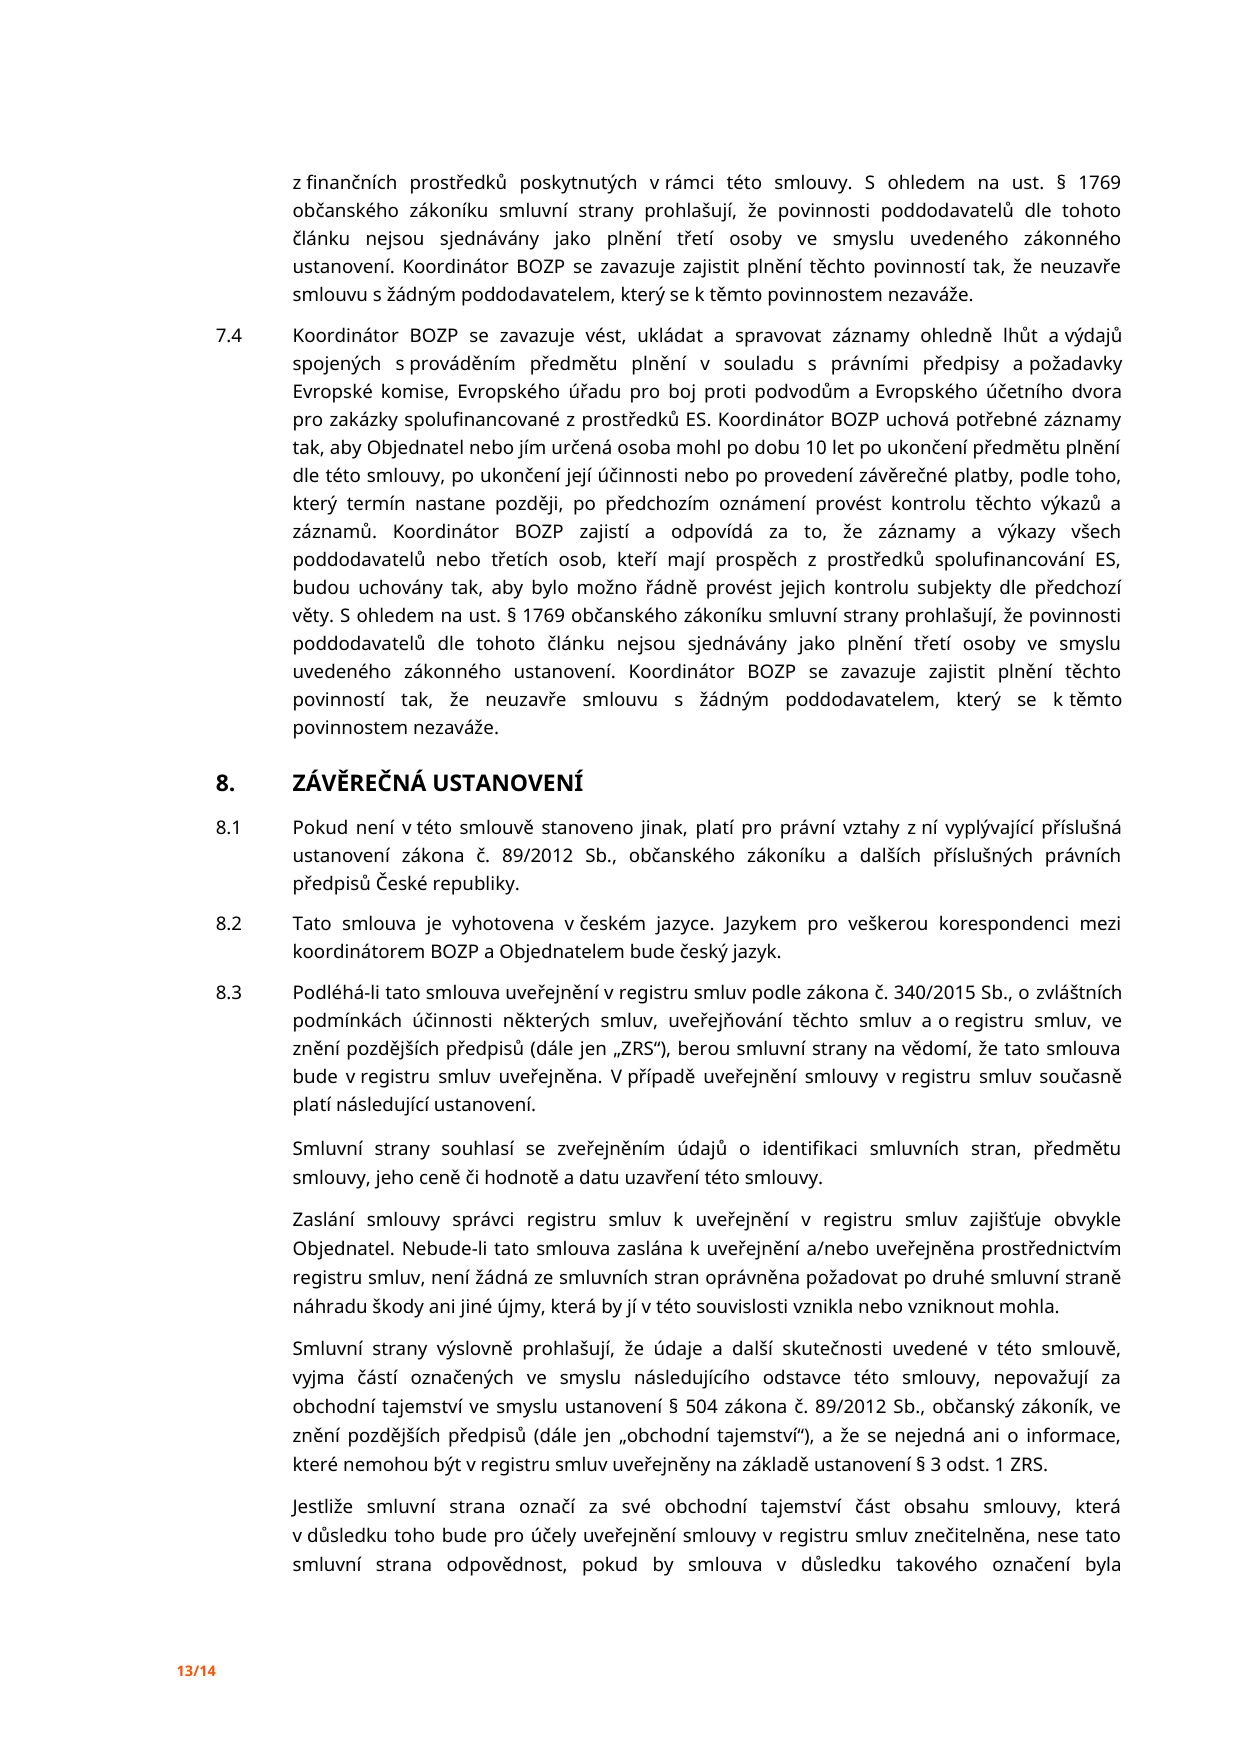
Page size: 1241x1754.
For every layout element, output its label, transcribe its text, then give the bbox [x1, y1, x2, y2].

text Smluvní strany souhlasí se zveřejněním údajů o identifikaci smluvních stran, předmětu smlouvy, jeho ceně či hodnotě a datu uzavření této smlouvy. [292, 1132, 1122, 1190]
list Koordinátor BOZP se zavazuje vést, ukládat a spravovat záznamy ohledně lhůt a výdajů spojených s prováděním předmětu plnění v souladu s právními předpisy a požadavky Evropské komise, Evropského úřadu pro boj proti podvodům a Evropského účetního dvora pro zakázky spolufinancované z prostředků ES. Koordinátor BOZP uchová potřebné záznamy tak, aby Objednatel nebo jím určená osoba mohl po dobu 10 let po ukončení předmětu plnění dle této smlouvy, po ukončení její účinnosti nebo po provedení závěrečné platby, podle toho, který termín nastane později, po předchozím oznámení provést kontrolu těchto výkazů a záznamů. Koordinátor BOZP zajistí a odpovídá za to, že záznamy a výkazy všech poddodavatelů nebo třetích osob, kteří mají prospěch z prostředků spolufinancování ES, budou uchovány tak, aby bylo možno řádně provést jejich kontrolu subjekty dle předchozí věty. S ohledem na ust. § 1769 občanského zákoníku smluvní strany prohlašují, že povinnosti poddodavatelů dle tohoto článku nejsou sjednávány jako plnění třetí osoby ve smyslu uvedeného zákonného ustanovení. Koordinátor BOZP se zavazuje zajistit plnění těchto povinností tak, že neuzavře smlouvu s žádným poddodavatelem, který se k těmto povinnostem nezaváže. [216, 322, 1122, 740]
text Zaslání smlouvy správci registru smluv k uveřejnění v registru smluv zajišťuje obvykle Objednatel. Nebude-li tato smlouva zaslána k uveřejnění a/nebo uveřejněna prostřednictvím registru smluv, není žádná ze smluvních stran oprávněna požadovat po druhé smluvní straně náhradu škody ani jiné újmy, která by jí v této souvislosti vznikla nebo vzniknout mohla. [292, 1203, 1122, 1319]
list Tato smlouva je vyhotovena v českém jazyce. Jazykem pro veškerou korespondenci mezi koordinátorem BOZP a Objednatelem bude český jazyk. [216, 911, 1122, 964]
list Podléhá-li tato smlouva uveřejnění v registru smluv podle zákona č. 340/2015 Sb., o zvláštních podmínkách účinnosti některých smluv, uveřejňování těchto smluv a o registru smluv, ve znění pozdějších předpisů (dále jen „ZRS“), berou smluvní strany na vědomí, že tato smlouva bude v registru smluv uveřejněna. V případě uveřejnění smlouvy v registru smluv současně platí následující ustanovení. [216, 979, 1122, 1117]
text Smluvní strany výslovně prohlašují, že údaje a další skutečnosti uvedené v této smlouvě, vyjma částí označených ve smyslu následujícího odstavce této smlouvy, nepovažují za obchodní tajemství ve smyslu ustanovení § 504 zákona č. 89/2012 Sb., občanský zákoník, ve znění pozdějších předpisů (dále jen „obchodní tajemství“), a že se nejedná ani o informace, které nemohou být v registru smluv uveřejněny na základě ustanovení § 3 odst. 1 ZRS. [292, 1332, 1122, 1478]
list Pokud není v této smlouvě stanoveno jinak, platí pro právní vztahy z ní vyplývající příslušná ustanovení zákona č. 89/2012 Sb., občanského zákoníku a dalších příslušných právních předpisů České republiky. [216, 814, 1122, 896]
list ZÁVĚREČNÁ USTANOVENÍ [216, 767, 1122, 798]
